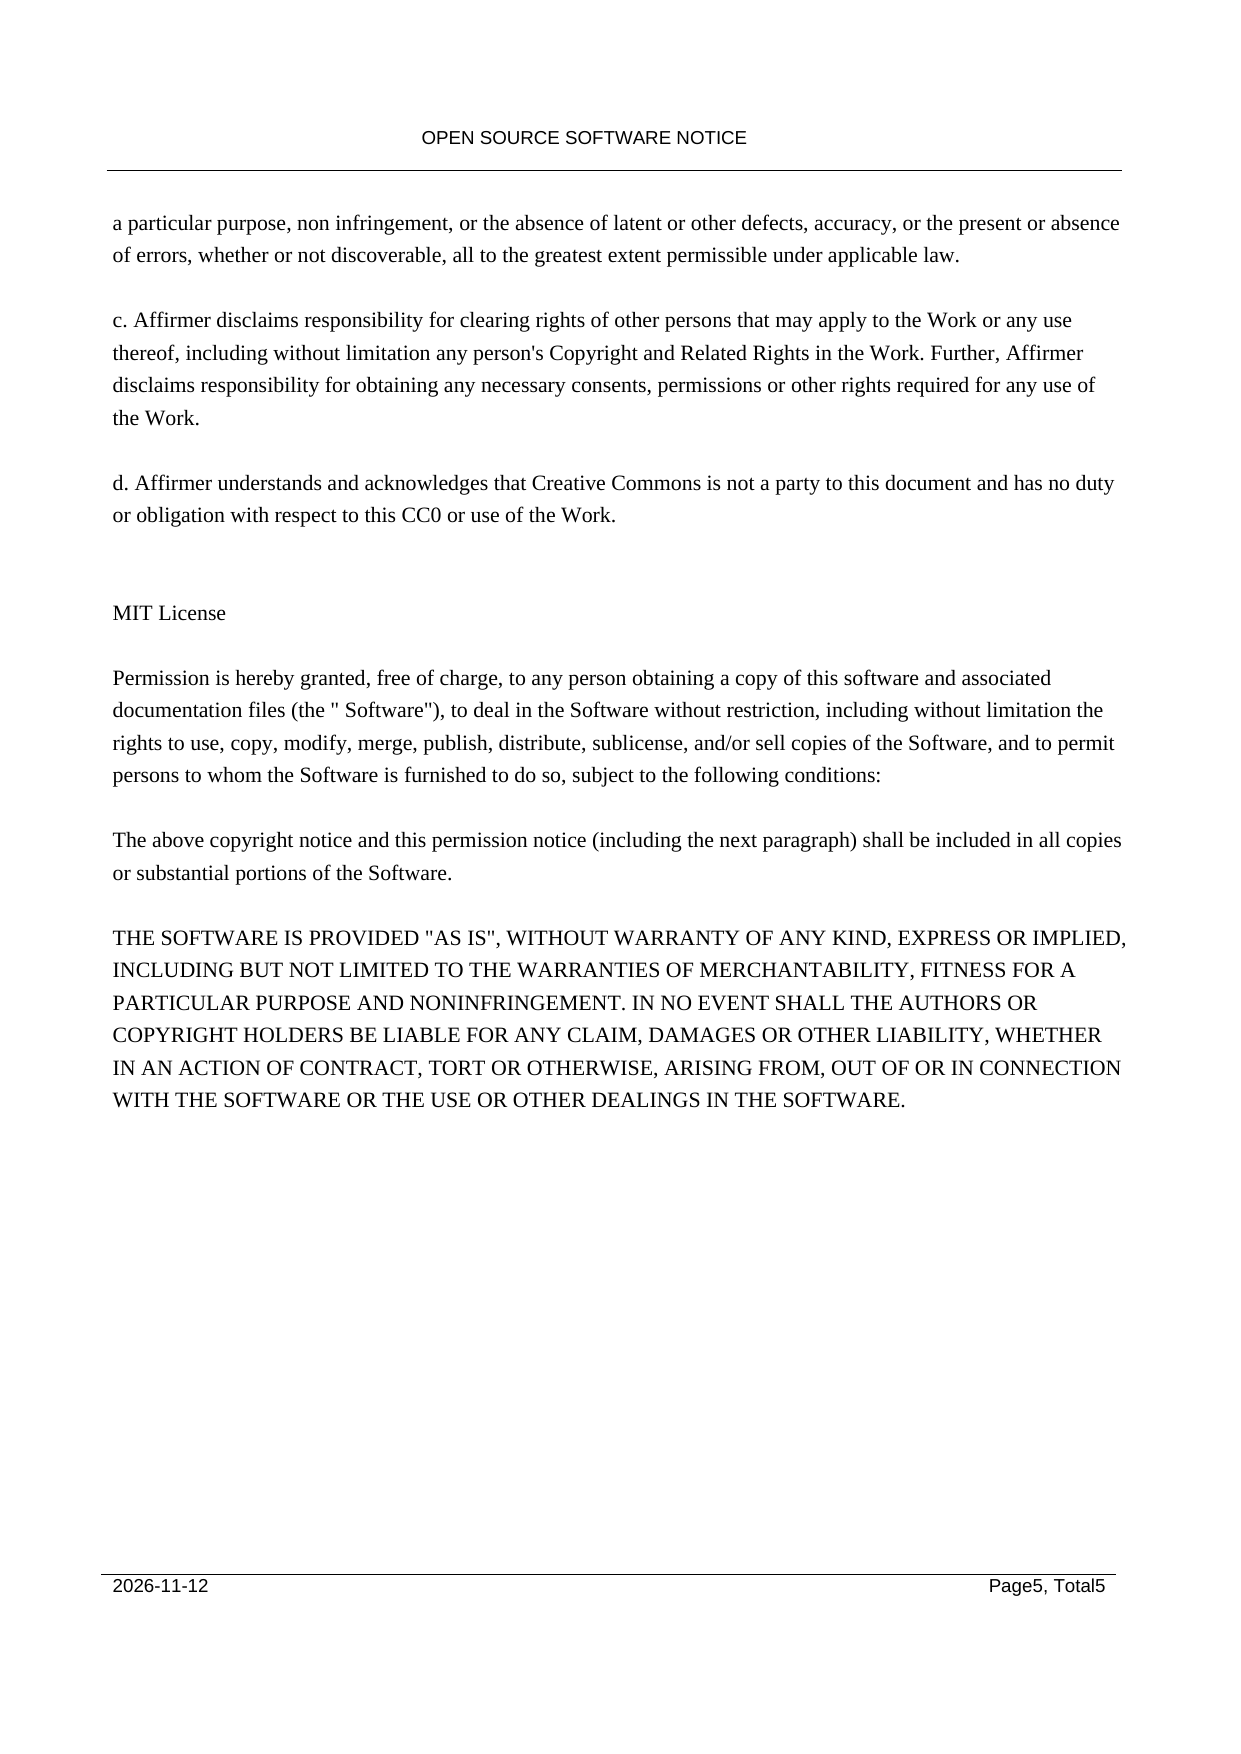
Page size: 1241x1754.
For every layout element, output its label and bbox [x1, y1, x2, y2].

text [112, 206, 1128, 1149]
